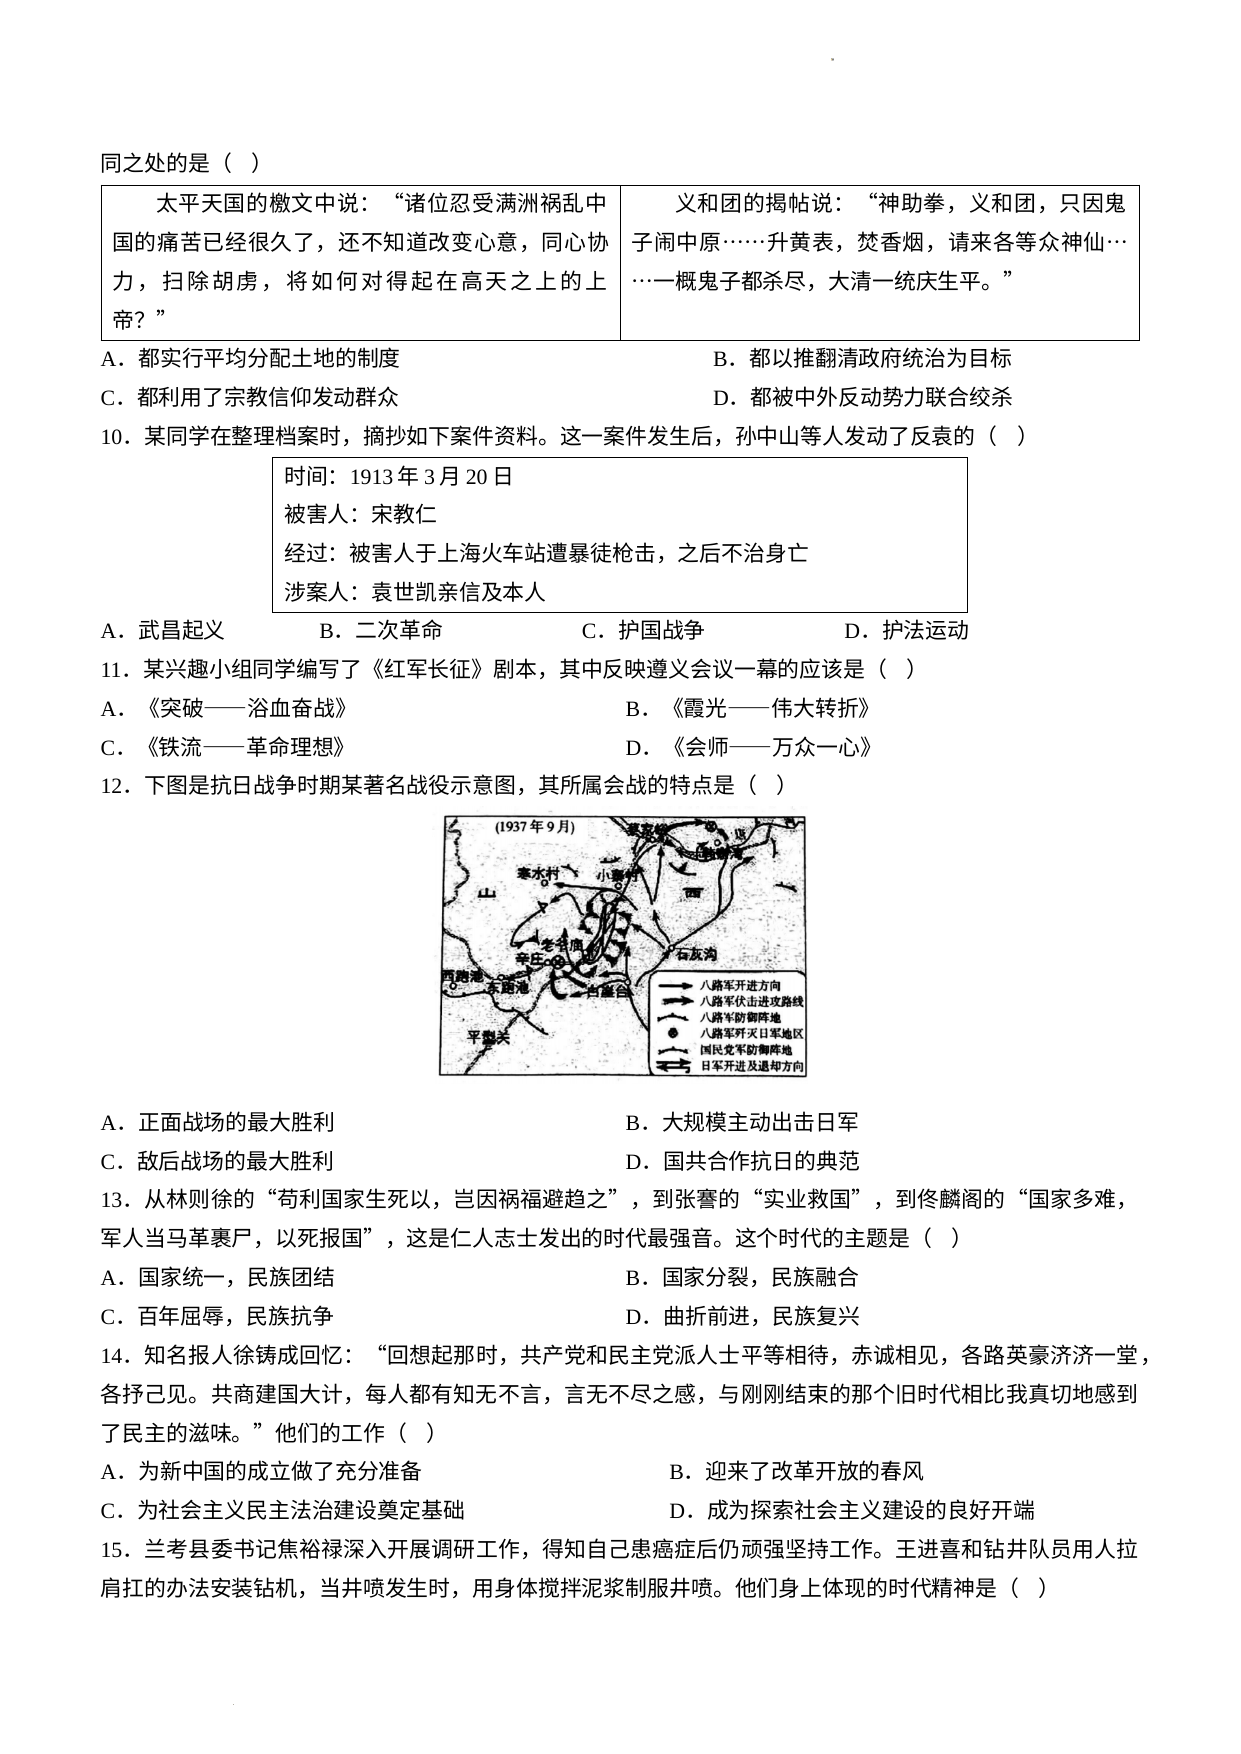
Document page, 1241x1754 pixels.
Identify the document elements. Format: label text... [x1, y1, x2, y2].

text A．都实行平均分配土地的制度 B．都以推翻清政府统治为目标 [100, 341, 1140, 373]
text A．《突破——浴血奋战》 B．《霞光——伟大转折》 [100, 691, 1140, 723]
text A．国家统一，民族团结 B．国家分裂，民族融合 [100, 1260, 1140, 1292]
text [100, 146, 1140, 178]
text 11．某兴趣小组同学编写了《红军长征》剧本，其中反映遵义会议一幕的应该是（ ） [100, 652, 1140, 684]
text 12．下图是抗日战争时期某著名战役示意图，其所属会战的特点是（ ） [100, 768, 1140, 801]
text 15．兰考县委书记焦裕禄深入开展调研工作，得知自己患癌症后仍顽强坚持工作。王进喜和钻井队员用人拉肩扛的办法安装钻机，当井喷发生时，用身体搅拌泥浆制服井喷。他们身上体现的时代精神是（ ） [100, 1531, 1140, 1603]
table_header 太平天国的檄文中说：“诸位忍受满洲祸乱中国的痛苦已经很久了，还不知道改变心意，同心协力，扫除胡虏，将如何对得起在高天之上的上帝？” [102, 186, 620, 340]
text 13．从林则徐的“苟利国家生死以，岂因祸福避趋之”，到张謇的“实业救国”，到佟麟阁的“国家多难，军人当马革裹尸，以死报国”，这是仁人志士发出的时代最强音。这个时代的主题是（ ） [100, 1182, 1140, 1253]
table_header 义和团的揭帖说：“神助拳，义和团，只因鬼子闹中原……升黄表，焚香烟，请来各等众神仙……一概鬼子都杀尽，大清一统庆生平。” [621, 186, 1139, 340]
text C．敌后战场的最大胜利 D．国共合作抗日的典范 [100, 1143, 1140, 1176]
text A．为新中国的成立做了充分准备 B．迎来了改革开放的春风 [100, 1454, 1140, 1486]
picture [432, 806, 808, 1084]
text A．武昌起义 B．二次革命 C．护国战争 D．护法运动 [100, 613, 1140, 646]
text C．《铁流——革命理想》 D．《会师——万众一心》 [100, 729, 1140, 762]
table_header 时间：1913年3月20日 被害人：宋教仁 经过：被害人于上海火车站遭暴徒枪击，之后不治身亡 涉案人：袁世凯亲信及本人 [273, 458, 967, 612]
text C．百年屈辱，民族抗争 D．曲折前进，民族复兴 [100, 1298, 1140, 1331]
text C．都利用了宗教信仰发动群众 D．都被中外反动势力联合绞杀 [100, 380, 1140, 412]
text 10．某同学在整理档案时，摘抄如下案件资料。这一案件发生后，孙中山等人发动了反袁的（ ） [100, 418, 1140, 451]
text 14．知名报人徐铸成回忆：“回想起那时，共产党和民主党派人士平等相待，赤诚相见，各路英豪济济一堂，各抒己见。共商建国大计，每人都有知无不言，言无不尽之感，与刚刚结束的那个旧时代相比我真切地感到了民主的滋味。”他们的工作（ ） [100, 1337, 1140, 1448]
text C．为社会主义民主法治建设奠定基础 D．成为探索社会主义建设的良好开端 [100, 1493, 1140, 1525]
text A．正面战场的最大胜利 B．大规模主动出击日军 [100, 1104, 1140, 1137]
